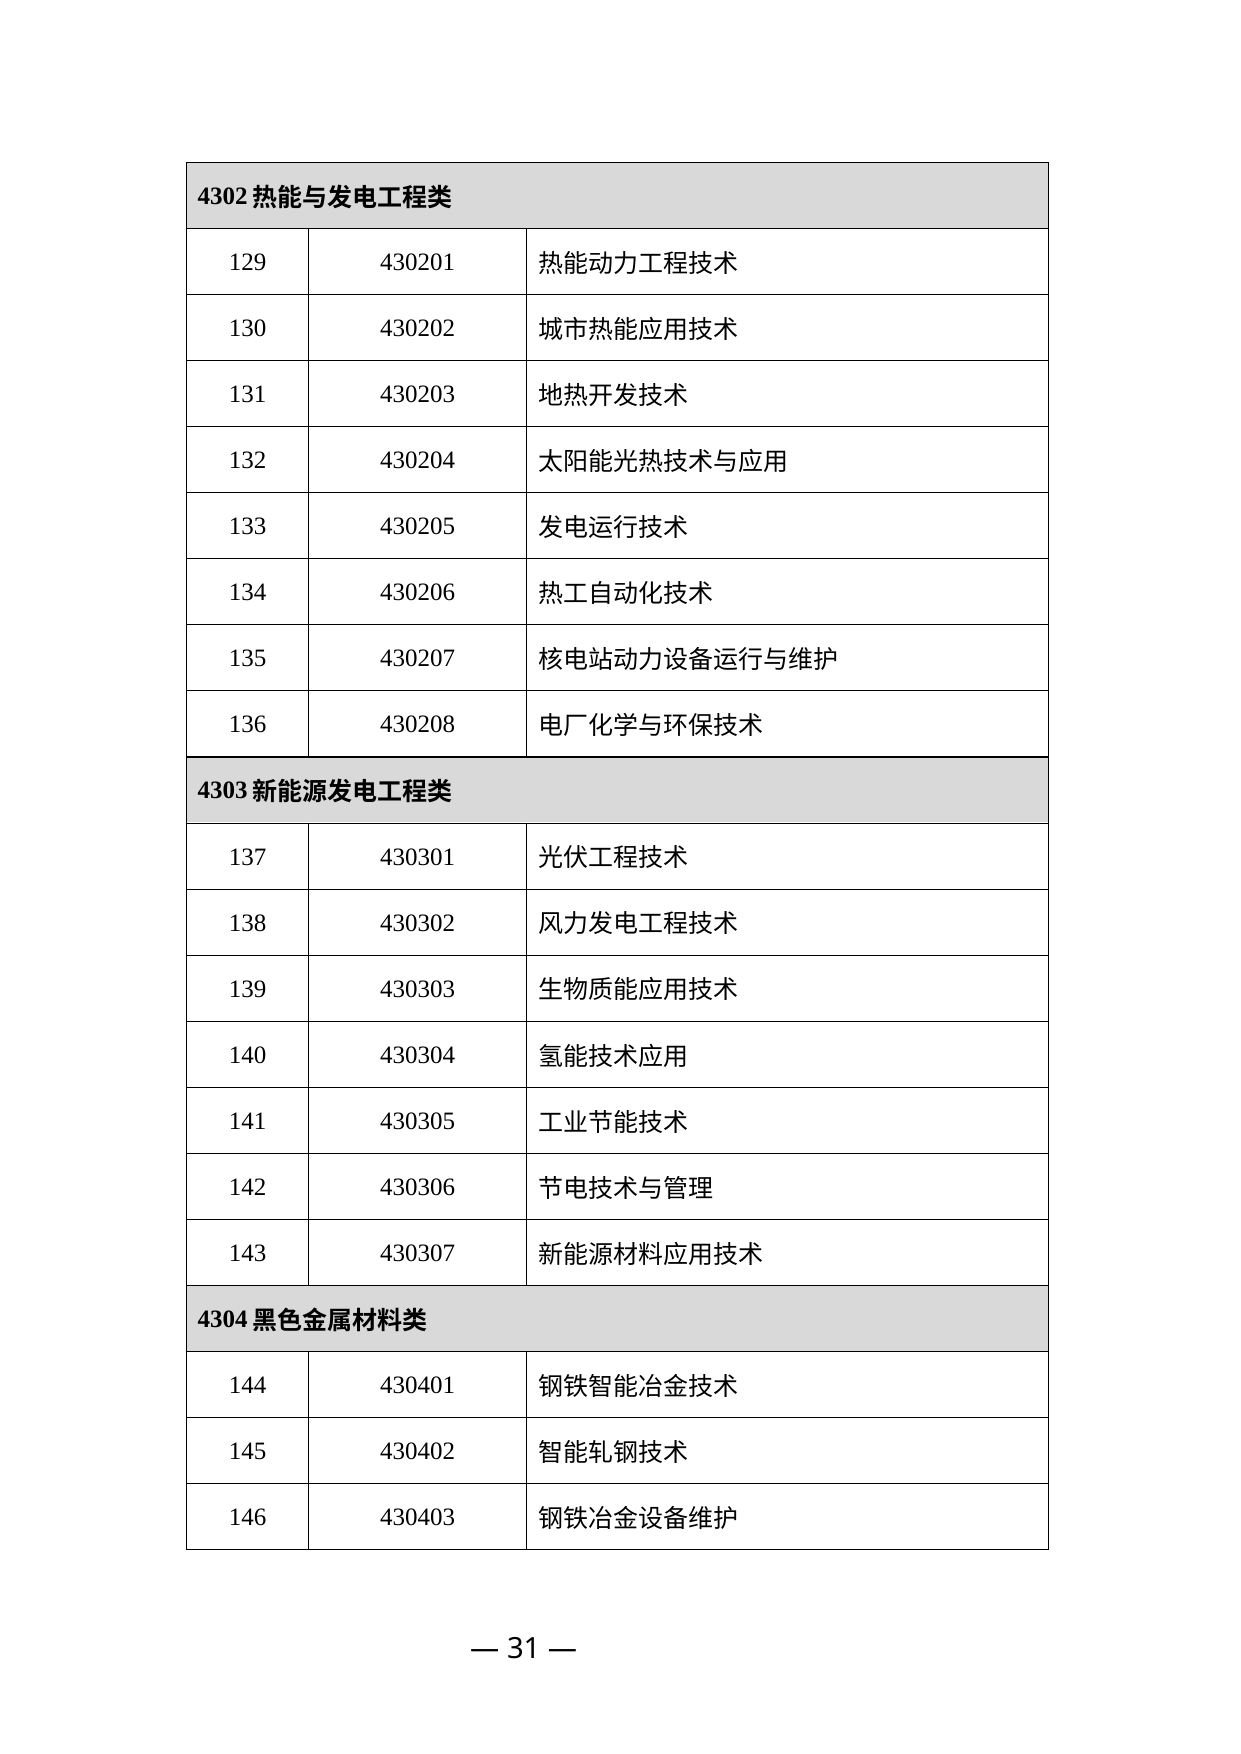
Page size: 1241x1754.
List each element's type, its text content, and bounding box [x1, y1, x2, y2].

table_cell 节电技术与管理 [527, 1154, 1048, 1219]
table_cell 热能动力工程技术 [527, 229, 1048, 294]
table_cell 太阳能光热技术与应用 [527, 427, 1048, 492]
table_cell 智能轧钢技术 [527, 1418, 1048, 1483]
table_cell 139 [187, 956, 308, 1021]
table_cell 138 [187, 890, 308, 954]
table_cell 141 [187, 1088, 308, 1153]
table_cell 146 [187, 1484, 308, 1549]
table_cell 430402 [309, 1418, 526, 1483]
table_cell 430203 [309, 361, 526, 426]
table_cell 氢能技术应用 [527, 1022, 1048, 1087]
table_cell 135 [187, 625, 308, 690]
table_cell 131 [187, 361, 308, 426]
table_cell 132 [187, 427, 308, 492]
table_cell 4303新能源发电工程类 [187, 758, 1048, 822]
table_cell 光伏工程技术 [527, 824, 1048, 888]
table_cell 核电站动力设备运行与维护 [527, 625, 1048, 690]
table_cell 热工自动化技术 [527, 559, 1048, 624]
table_cell 142 [187, 1154, 308, 1219]
table_cell 430208 [309, 691, 526, 756]
table_cell 新能源材料应用技术 [527, 1220, 1048, 1285]
table_cell 430205 [309, 493, 526, 558]
table_cell 电厂化学与环保技术 [527, 691, 1048, 756]
table_cell 430303 [309, 956, 526, 1021]
table_cell 430306 [309, 1154, 526, 1219]
table_cell 133 [187, 493, 308, 558]
table_cell 4304黑色金属材料类 [187, 1286, 1048, 1351]
table_cell 生物质能应用技术 [527, 956, 1048, 1021]
table_cell 136 [187, 691, 308, 756]
table_cell 144 [187, 1352, 308, 1417]
table_cell 风力发电工程技术 [527, 890, 1048, 954]
table_cell 137 [187, 824, 308, 888]
table_cell 430307 [309, 1220, 526, 1285]
table_cell 工业节能技术 [527, 1088, 1048, 1153]
table_cell 430401 [309, 1352, 526, 1417]
table_cell 143 [187, 1220, 308, 1285]
table_cell 4302热能与发电工程类 [187, 163, 1048, 228]
table_cell 430204 [309, 427, 526, 492]
table_cell 钢铁智能冶金技术 [527, 1352, 1048, 1417]
table_cell 430304 [309, 1022, 526, 1087]
table_cell 430305 [309, 1088, 526, 1153]
table_cell 430206 [309, 559, 526, 624]
table_cell 发电运行技术 [527, 493, 1048, 558]
table_cell 430302 [309, 890, 526, 954]
table_cell 430301 [309, 824, 526, 888]
table_cell 430201 [309, 229, 526, 294]
table_cell 140 [187, 1022, 308, 1087]
table_cell 430403 [309, 1484, 526, 1549]
table_cell 430202 [309, 295, 526, 360]
table_cell 130 [187, 295, 308, 360]
table_cell 134 [187, 559, 308, 624]
table_cell 地热开发技术 [527, 361, 1048, 426]
table_cell 钢铁冶金设备维护 [527, 1484, 1048, 1549]
table_cell 城市热能应用技术 [527, 295, 1048, 360]
table_cell 430207 [309, 625, 526, 690]
table_cell 145 [187, 1418, 308, 1483]
table_cell 129 [187, 229, 308, 294]
